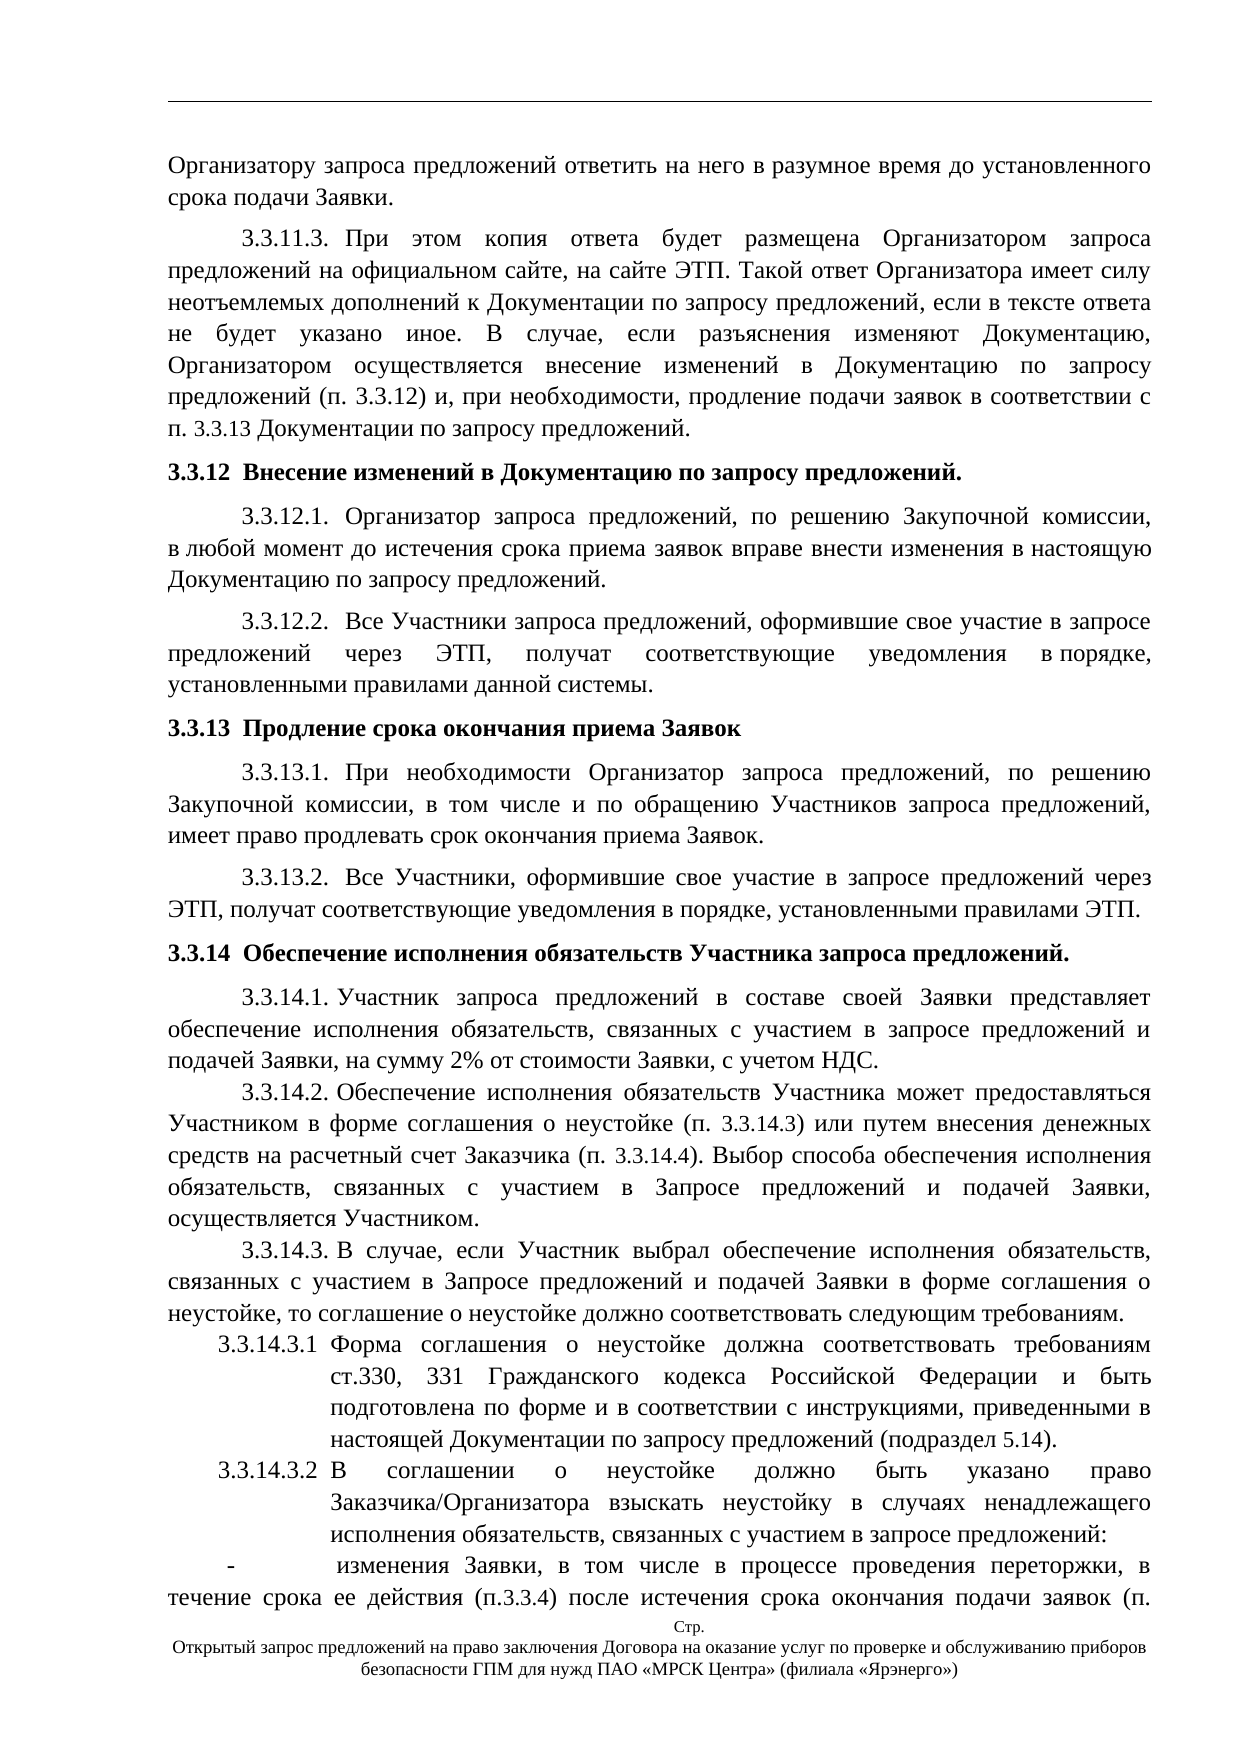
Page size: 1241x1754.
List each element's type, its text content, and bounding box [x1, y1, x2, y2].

list В соглашении о неустойке должно быть указано право Заказчика/Организатора взыскать неустойку в случаях ненадлежащего исполнения обязательств, связанных с участием в запросе предложений: [218, 1456, 1152, 1547]
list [168, 150, 1152, 210]
list При необходимости Организатор запроса предложений, по решению Закупочной комиссии, в том числе и по обращению Участников запроса предложений, имеет право продлевать срок окончания приема Заявок. [168, 757, 1152, 849]
list Участник запроса предложений в составе своей Заявки представляет обеспечение исполнения обязательств, связанных с участием в запросе предложений и подачей Заявки, на сумму 2% от стоимости Заявки, с учетом НДС. [168, 982, 1152, 1074]
subtitle Обеспечение исполнения обязательств Участника запроса предложений. [168, 938, 1152, 967]
list Все Участники, оформившие свое участие в запросе предложений через ЭТП, получат соответствующие уведомления в порядке, установленными правилами ЭТП. [168, 862, 1152, 923]
subtitle Внесение изменений в Документацию по запросу предложений. [168, 457, 1152, 486]
list Форма соглашения о неустойке должна соответствовать требованиям ст.330, 331 Гражданского кодекса Российской Федерации и быть подготовлена по форме и в соответствии с инструкциями, приведенными в настоящей Документации по запросу предложений (подраздел 5.14). [218, 1329, 1152, 1453]
subtitle Продление срока окончания приема Заявок [168, 713, 1152, 742]
list Все Участники запроса предложений, оформившие свое участие в запросе предложений через ЭТП, получат соответствующие уведомления в порядке, установленными правилами данной системы. [168, 606, 1152, 698]
list Организатор запроса предложений, по решению Закупочной комиссии, в любой момент до истечения срока приема заявок вправе внести изменения в настоящую Документацию по запросу предложений. [168, 501, 1152, 593]
list В случае, если Участник выбрал обеспечение исполнения обязательств, связанных с участием в Запросе предложений и подачей Заявки в форме соглашения о неустойке, то соглашение о неустойке должно соответствовать следующим требованиям. [168, 1235, 1152, 1327]
list При этом копия ответа будет размещена Организатором запроса предложений на официальном сайте, на сайте ЭТП. Такой ответ Организатора имеет силу неотъемлемых дополнений к Документации по запросу предложений, если в тексте ответа не будет указано иное. В случае, если разъяснения изменяют Документацию, Организатором осуществляется внесение изменений в Документацию по запросу предложений (п. 3.3.12) и, при необходимости, продление подачи заявок в соответствии с п. 3.3.13 Документации по запросу предложений. [168, 223, 1152, 442]
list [168, 1550, 1152, 1611]
list Обеспечение исполнения обязательств Участника может предоставляться Участником в форме соглашения о неустойке (п. 3.3.14.3) или путем внесения денежных средств на расчетный счет Заказчика (п. 3.3.14.4). Выбор способа обеспечения исполнения обязательств, связанных с участием в Запросе предложений и подачей Заявки, осуществляется Участником. [168, 1077, 1152, 1232]
